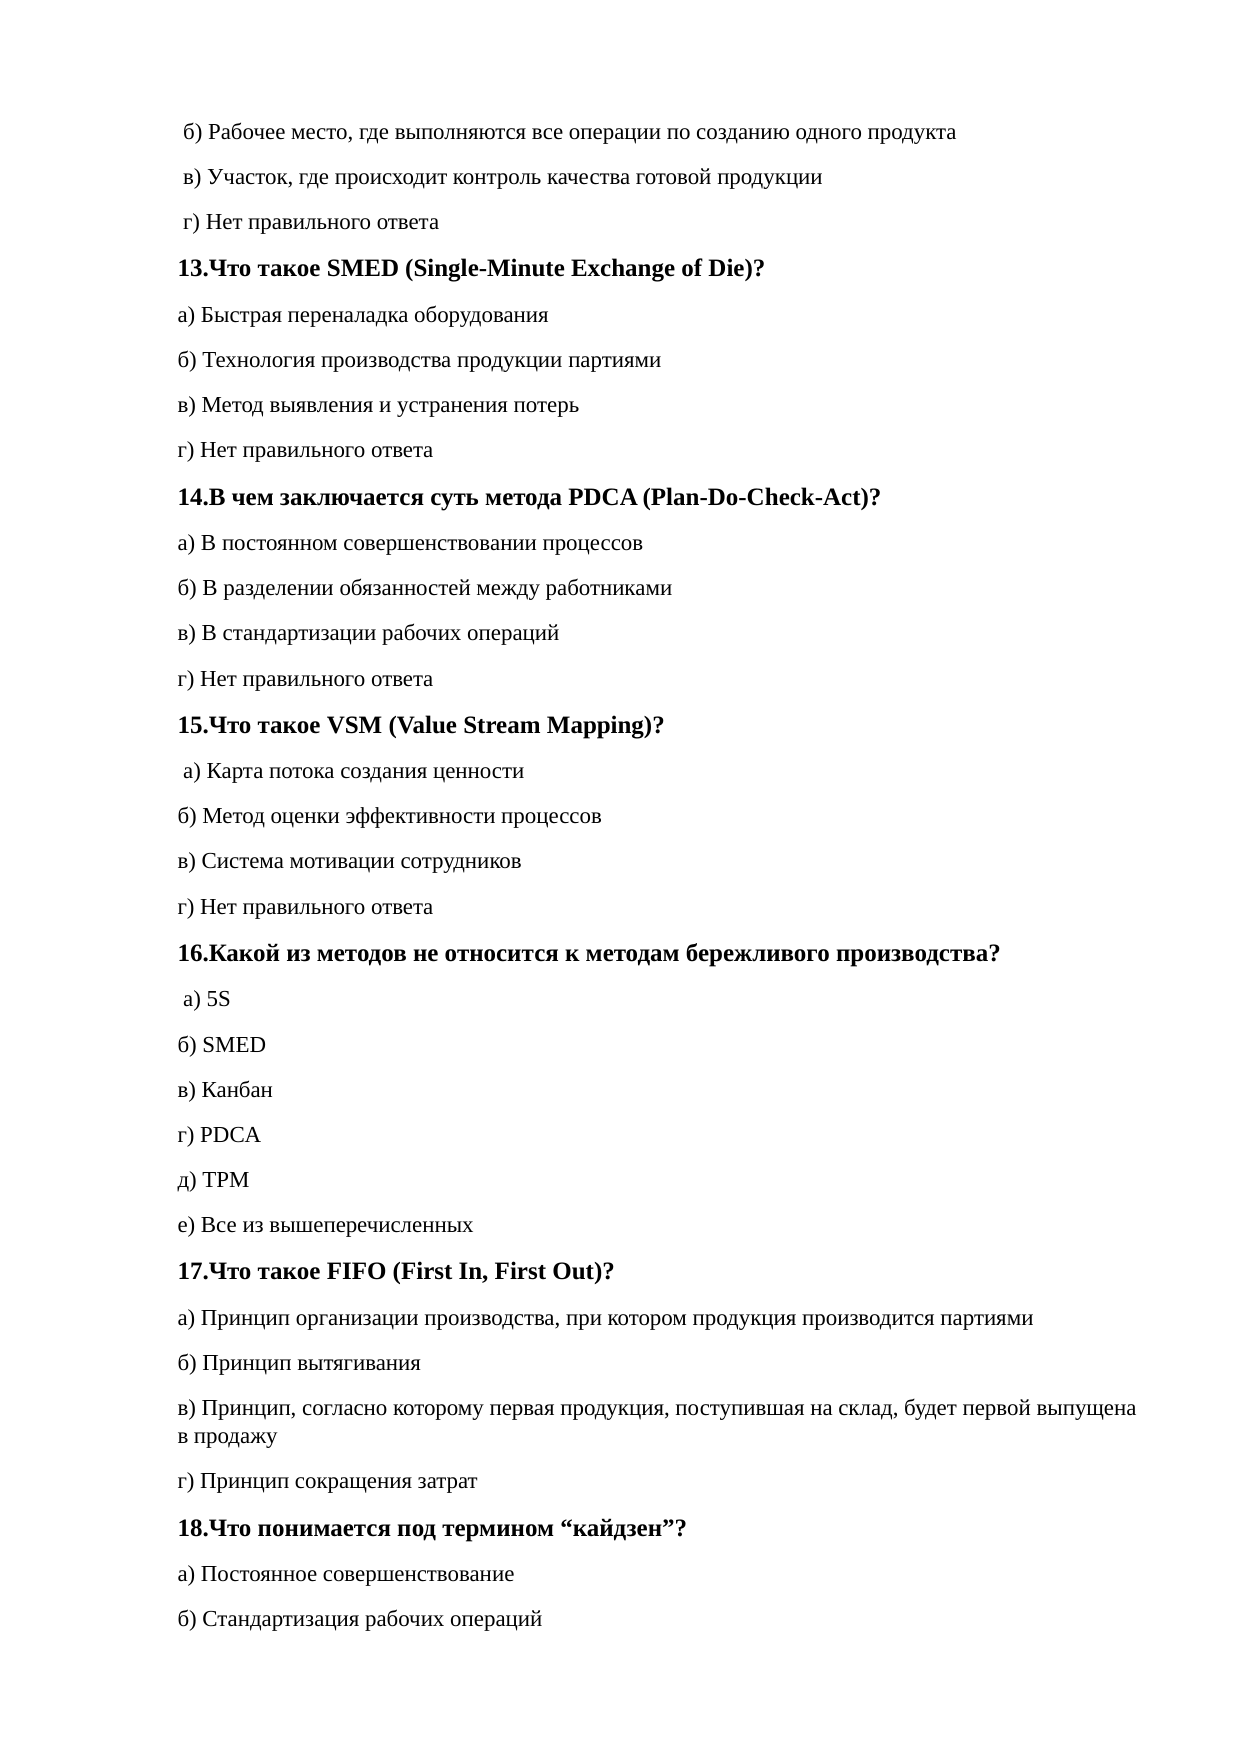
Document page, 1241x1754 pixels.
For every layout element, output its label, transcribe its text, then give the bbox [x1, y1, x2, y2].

text в) В стандартизации рабочих операций [177, 619, 1152, 646]
text б) SMED [177, 1031, 1152, 1057]
text г) Нет правильного ответа [177, 436, 1152, 463]
text е) Все из вышеперечисленных [177, 1211, 1152, 1237]
text а) Принцип организации производства, при котором продукция производится партиями [177, 1304, 1152, 1330]
text а) Быстрая переналадка оборудования [177, 301, 1152, 327]
text 18.Что понимается под термином “кайдзен”? [177, 1513, 1152, 1541]
text а) Карта потока создания ценности [177, 757, 1152, 784]
text б) Метод оценки эффективности процессов [177, 802, 1152, 829]
text б) Принцип вытягивания [177, 1349, 1152, 1375]
text а) 5S [177, 986, 1152, 1012]
text 17.Что такое FIFO (First In, First Out)? [177, 1256, 1152, 1285]
text 15.Что такое VSM (Value Stream Mapping)? [177, 710, 1152, 738]
text д) TPM [177, 1166, 1152, 1192]
text б) Технология производства продукции партиями [177, 346, 1152, 373]
text в) Метод выявления и устранения потерь [177, 391, 1152, 418]
text 14.В чем заключается суть метода PDCA (Plan-Do-Check-Act)? [177, 482, 1152, 510]
text г) Нет правильного ответа [177, 208, 1152, 235]
text г) Принцип сокращения затрат [177, 1468, 1152, 1494]
text г) PDCA [177, 1121, 1152, 1147]
text в) Система мотивации сотрудников [177, 848, 1152, 874]
text 13.Что такое SMED (Single-Minute Exchange of Die)? [177, 253, 1152, 282]
text б) Рабочее место, где выполняются все операции по созданию одного продукта [177, 118, 1152, 144]
text г) Нет правильного ответа [177, 664, 1152, 691]
text 16.Какой из методов не относится к методам бережливого производства? [177, 938, 1152, 967]
text в) Участок, где происходит контроль качества готовой продукции [177, 163, 1152, 189]
text г) Нет правильного ответа [177, 893, 1152, 919]
text б) В разделении обязанностей между работниками [177, 574, 1152, 601]
text в) Канбан [177, 1076, 1152, 1102]
text а) Постоянное совершенствование [177, 1560, 1152, 1587]
text в) Принцип, согласно которому первая продукция, поступившая на склад, будет первой выпущена в продажу [177, 1394, 1152, 1449]
text б) Стандартизация рабочих операций [177, 1606, 1152, 1632]
text а) В постоянном совершенствовании процессов [177, 529, 1152, 556]
